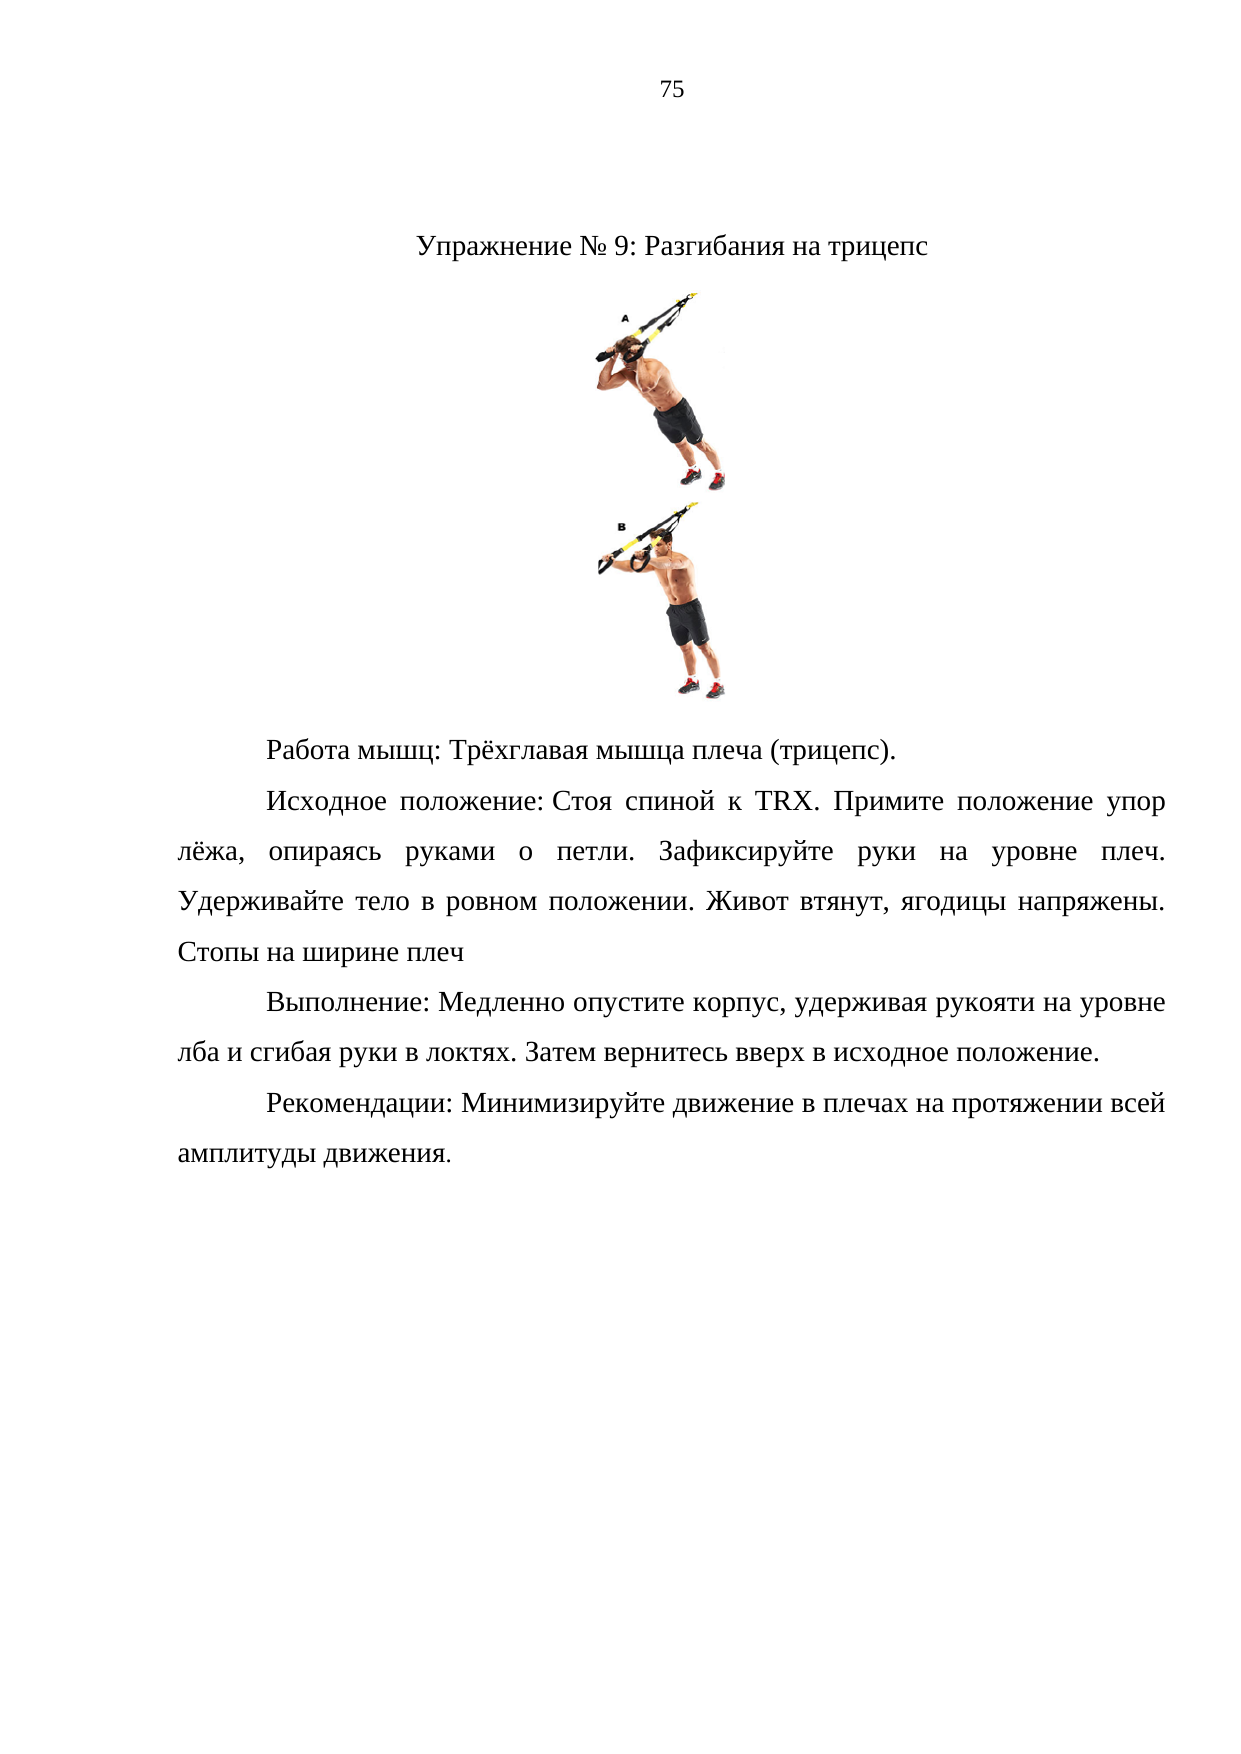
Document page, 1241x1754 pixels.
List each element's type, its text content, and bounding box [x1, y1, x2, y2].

picture [569, 290, 775, 704]
text Работа мышц: Трёхглавая мышца плеча (трицепс). [177, 732, 1167, 766]
text Упражнение № 9: Разгибания на трицепс [177, 228, 1167, 261]
text Рекомендации: Минимизируйте движение в плечах на протяжении всей амплитуды движения. [177, 1085, 1167, 1168]
text Исходное положение: Стоя спиной к TRX. Примите положение упор лёжа, опираясь руками о петли. Зафиксируйте руки на уровне плеч. Удерживайте тело в ровном положении. Живот втянут, ягодицы напряжены. Стопы на ширине плеч [177, 783, 1167, 967]
text Выполнение: Медленно опустите корпус, удерживая рукояти на уровне лба и сгибая руки в локтях. Затем вернитесь вверх в исходное положение. [177, 984, 1167, 1068]
